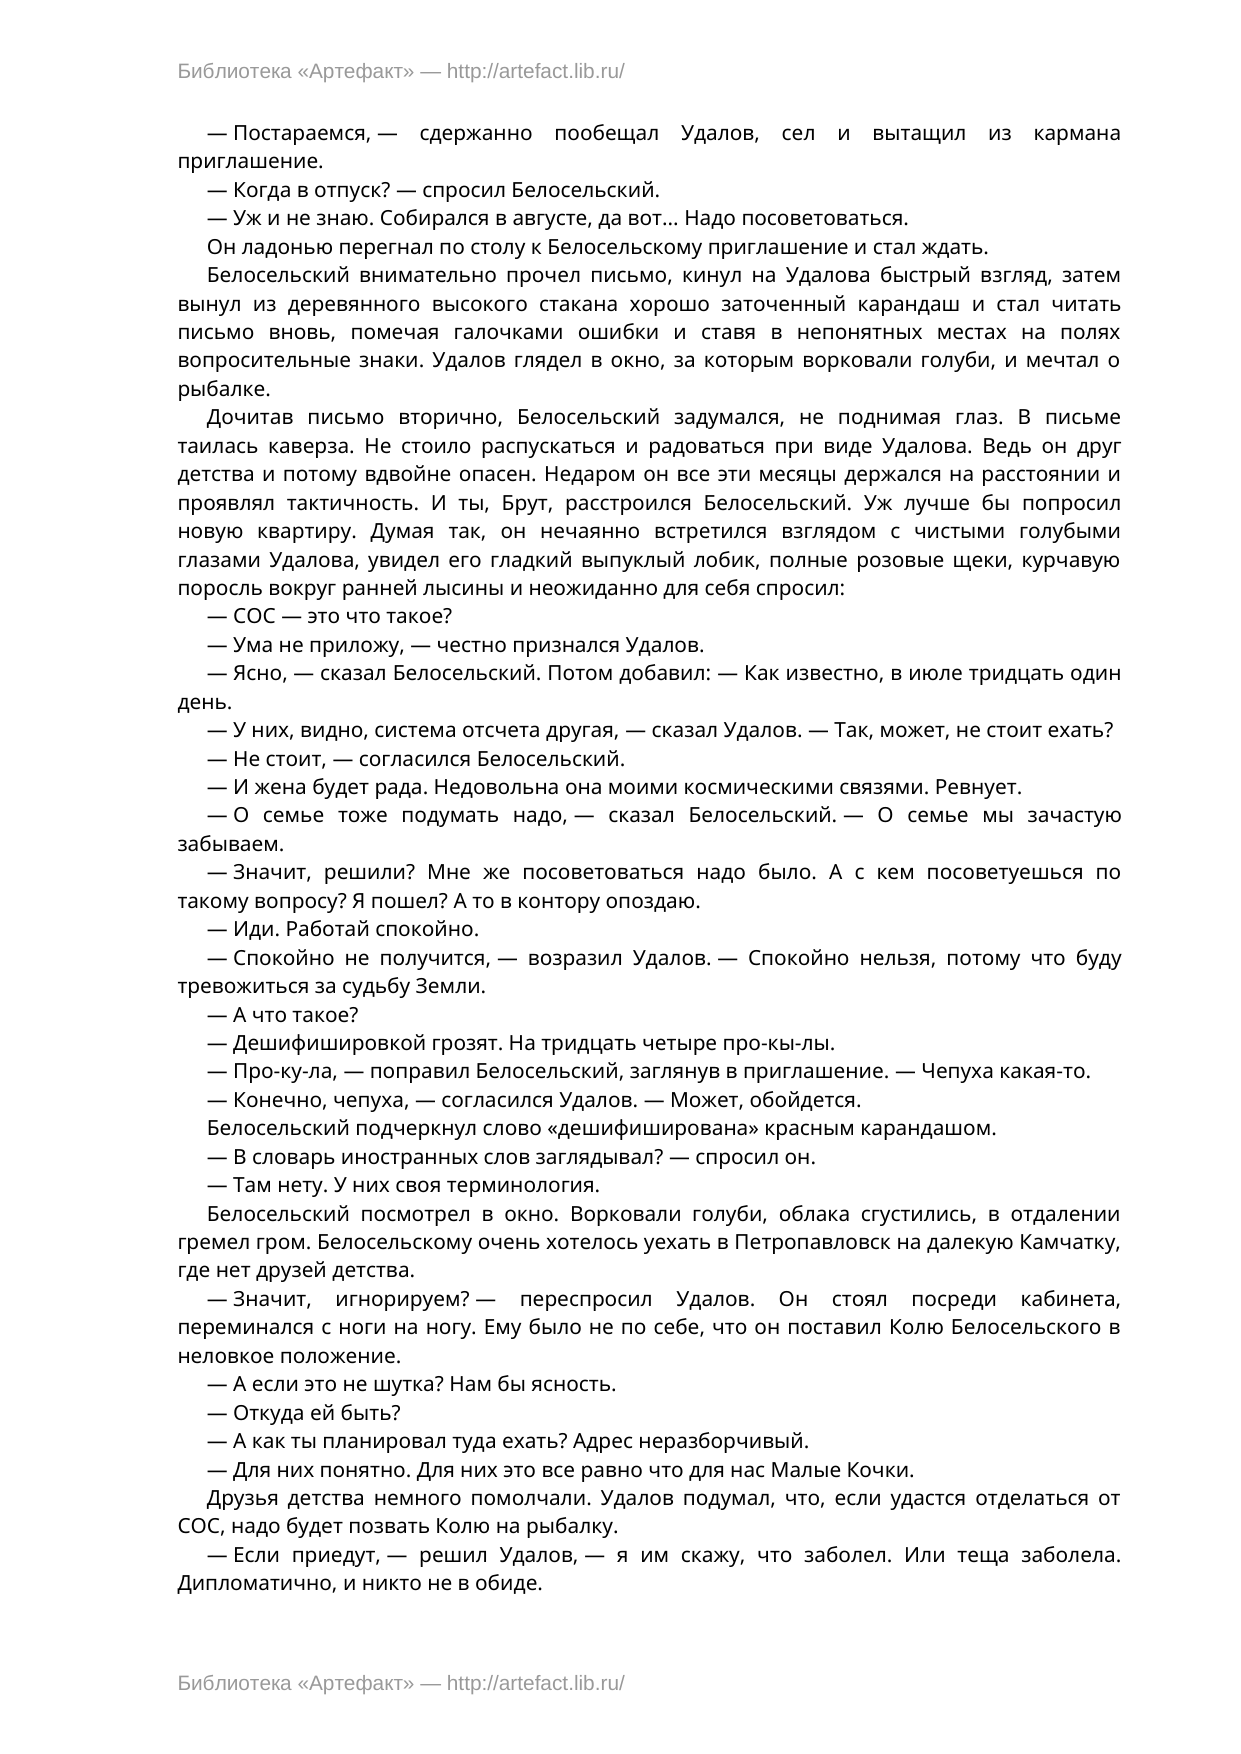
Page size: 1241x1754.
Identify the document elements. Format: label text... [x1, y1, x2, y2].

text — Спокойно не получится, — возразил Удалов. — Спокойно нельзя, потому что буду тревожиться за судьбу Земли. [177, 943, 1122, 1000]
text Он ладонью перегнал по столу к Белосельскому приглашение и стал ждать. [177, 232, 1122, 260]
text — Уж и не знаю. Собирался в августе, да вот... Надо посоветоваться. [177, 203, 1122, 232]
text — Не стоит, — согласился Белосельский. [177, 744, 1122, 772]
text — Дешифишировкой грозят. На тридцать четыре про-кы-лы. [177, 1028, 1122, 1057]
text Белосельский внимательно прочел письмо, кинул на Удалова быстрый взгляд, затем вынул из деревянного высокого стакана хорошо заточенный карандаш и стал читать письмо вновь, помечая галочками ошибки и ставя в непонятных местах на полях вопросительные знаки. Удалов глядел в окно, за которым ворковали голуби, и мечтал о рыбалке. [177, 260, 1122, 402]
text Друзья детства немного помолчали. Удалов подумал, что, если удастся отделаться от СОС, надо будет позвать Колю на рыбалку. [177, 1483, 1122, 1540]
text — А что такое? [177, 1000, 1122, 1028]
text — Постараемся, — сдержанно пообещал Удалов, сел и вытащил из кармана приглашение. [177, 118, 1122, 175]
text — Иди. Работай спокойно. [177, 914, 1122, 943]
text — Ума не приложу, — честно признался Удалов. [177, 630, 1122, 658]
text — Значит, игнорируем? — переспросил Удалов. Он стоял посреди кабинета, переминался с ноги на ногу. Ему было не по себе, что он поставил Колю Белосельского в неловкое положение. [177, 1284, 1122, 1369]
text — Ясно, — сказал Белосельский. Потом добавил: — Как известно, в июле тридцать один день. [177, 658, 1122, 715]
text — Там нету. У них своя терминология. [177, 1170, 1122, 1199]
text — У них, видно, система отсчета другая, — сказал Удалов. — Так, может, не стоит ехать? [177, 715, 1122, 744]
text — Если приедут, — решил Удалов, — я им скажу, что заболел. Или теща заболела. Дипломатично, и никто не в обиде. [177, 1540, 1122, 1597]
text — Про-ку-ла, — поправил Белосельский, заглянув в приглашение. — Чепуха какая-то. [177, 1057, 1122, 1085]
text — Для них понятно. Для них это все равно что для нас Малые Кочки. [177, 1455, 1122, 1483]
text — Значит, решили? Мне же посоветоваться надо было. А с кем посоветуешься по такому вопросу? Я пошел? А то в контору опоздаю. [177, 857, 1122, 914]
text Белосельский подчеркнул слово «дешифиширована» красным карандашом. [177, 1113, 1122, 1142]
text — В словарь иностранных слов заглядывал? — спросил он. [177, 1142, 1122, 1170]
text — О семье тоже подумать надо, — сказал Белосельский. — О семье мы зачастую забываем. [177, 801, 1122, 857]
text Дочитав письмо вторично, Белосельский задумался, не поднимая глаз. В письме таилась каверза. Не стоило распускаться и радоваться при виде Удалова. Ведь он друг детства и потому вдвойне опасен. Недаром он все эти месяцы держался на расстоянии и проявлял тактичность. И ты, Брут, расстроился Белосельский. Уж лучше бы попросил новую квартиру. Думая так, он нечаянно встретился взглядом с чистыми голубыми глазами Удалова, увидел его гладкий выпуклый лобик, полные розовые щеки, курчавую поросль вокруг ранней лысины и неожиданно для себя спросил: [177, 402, 1122, 602]
text — А как ты планировал туда ехать? Адрес неразборчивый. [177, 1426, 1122, 1455]
text — Конечно, чепуха, — согласился Удалов. — Может, обойдется. [177, 1085, 1122, 1113]
text — И жена будет рада. Недовольна она моими космическими связями. Ревнует. [177, 772, 1122, 801]
text — СОС — это что такое? [177, 602, 1122, 630]
text — Откуда ей быть? [177, 1398, 1122, 1426]
text Белосельский посмотрел в окно. Ворковали голуби, облака сгустились, в отдалении гремел гром. Белосельскому очень хотелось уехать в Петропавловск на далекую Камчатку, где нет друзей детства. [177, 1199, 1122, 1284]
text — А если это не шутка? Нам бы ясность. [177, 1369, 1122, 1398]
text — Когда в отпуск? — спросил Белосельский. [177, 175, 1122, 203]
